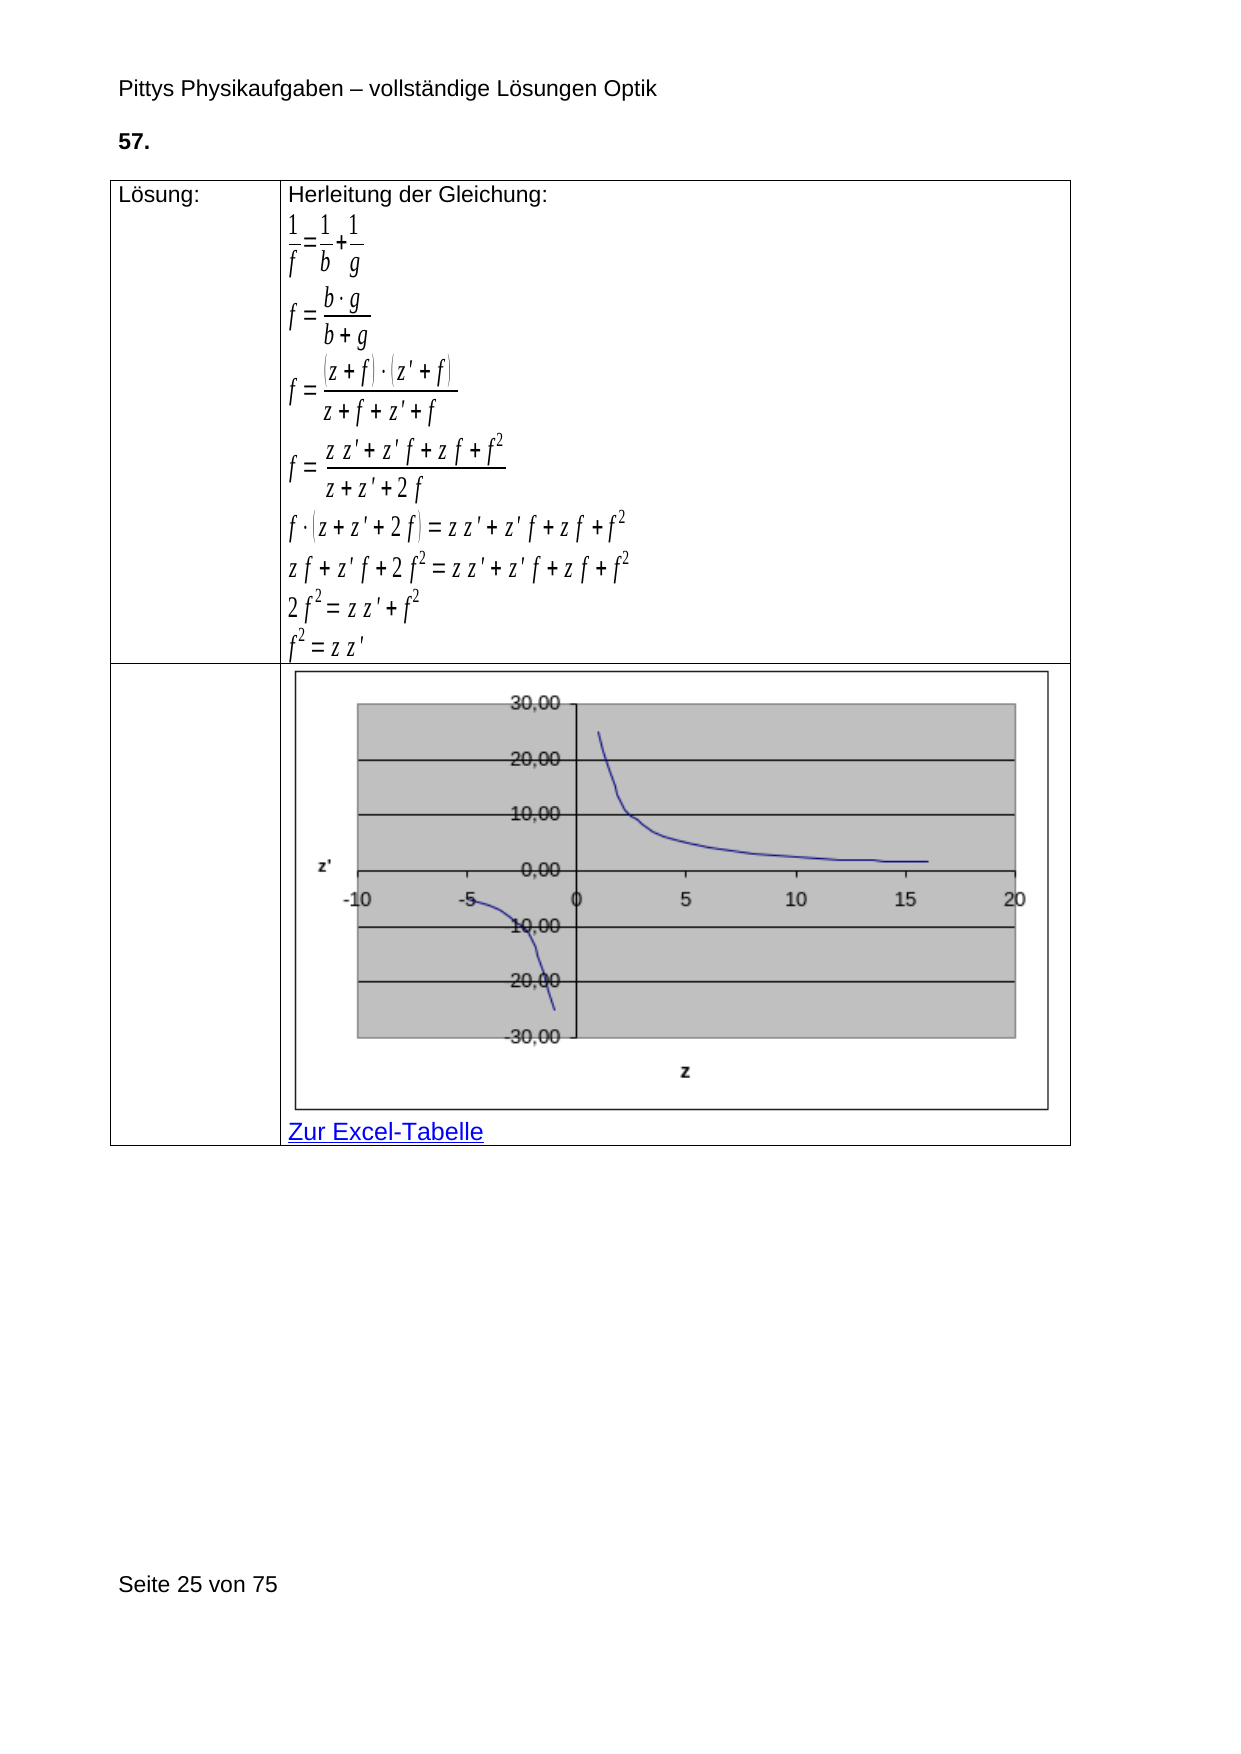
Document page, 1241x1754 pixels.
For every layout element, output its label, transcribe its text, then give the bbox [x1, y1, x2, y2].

table_cell [111, 664, 280, 1145]
table_header Lösung: [111, 181, 280, 662]
table_cell Zur Excel-Tabelle [281, 664, 1070, 1145]
table_header Herleitung der Gleichung: [281, 181, 1070, 662]
text 57. [118, 128, 1152, 180]
